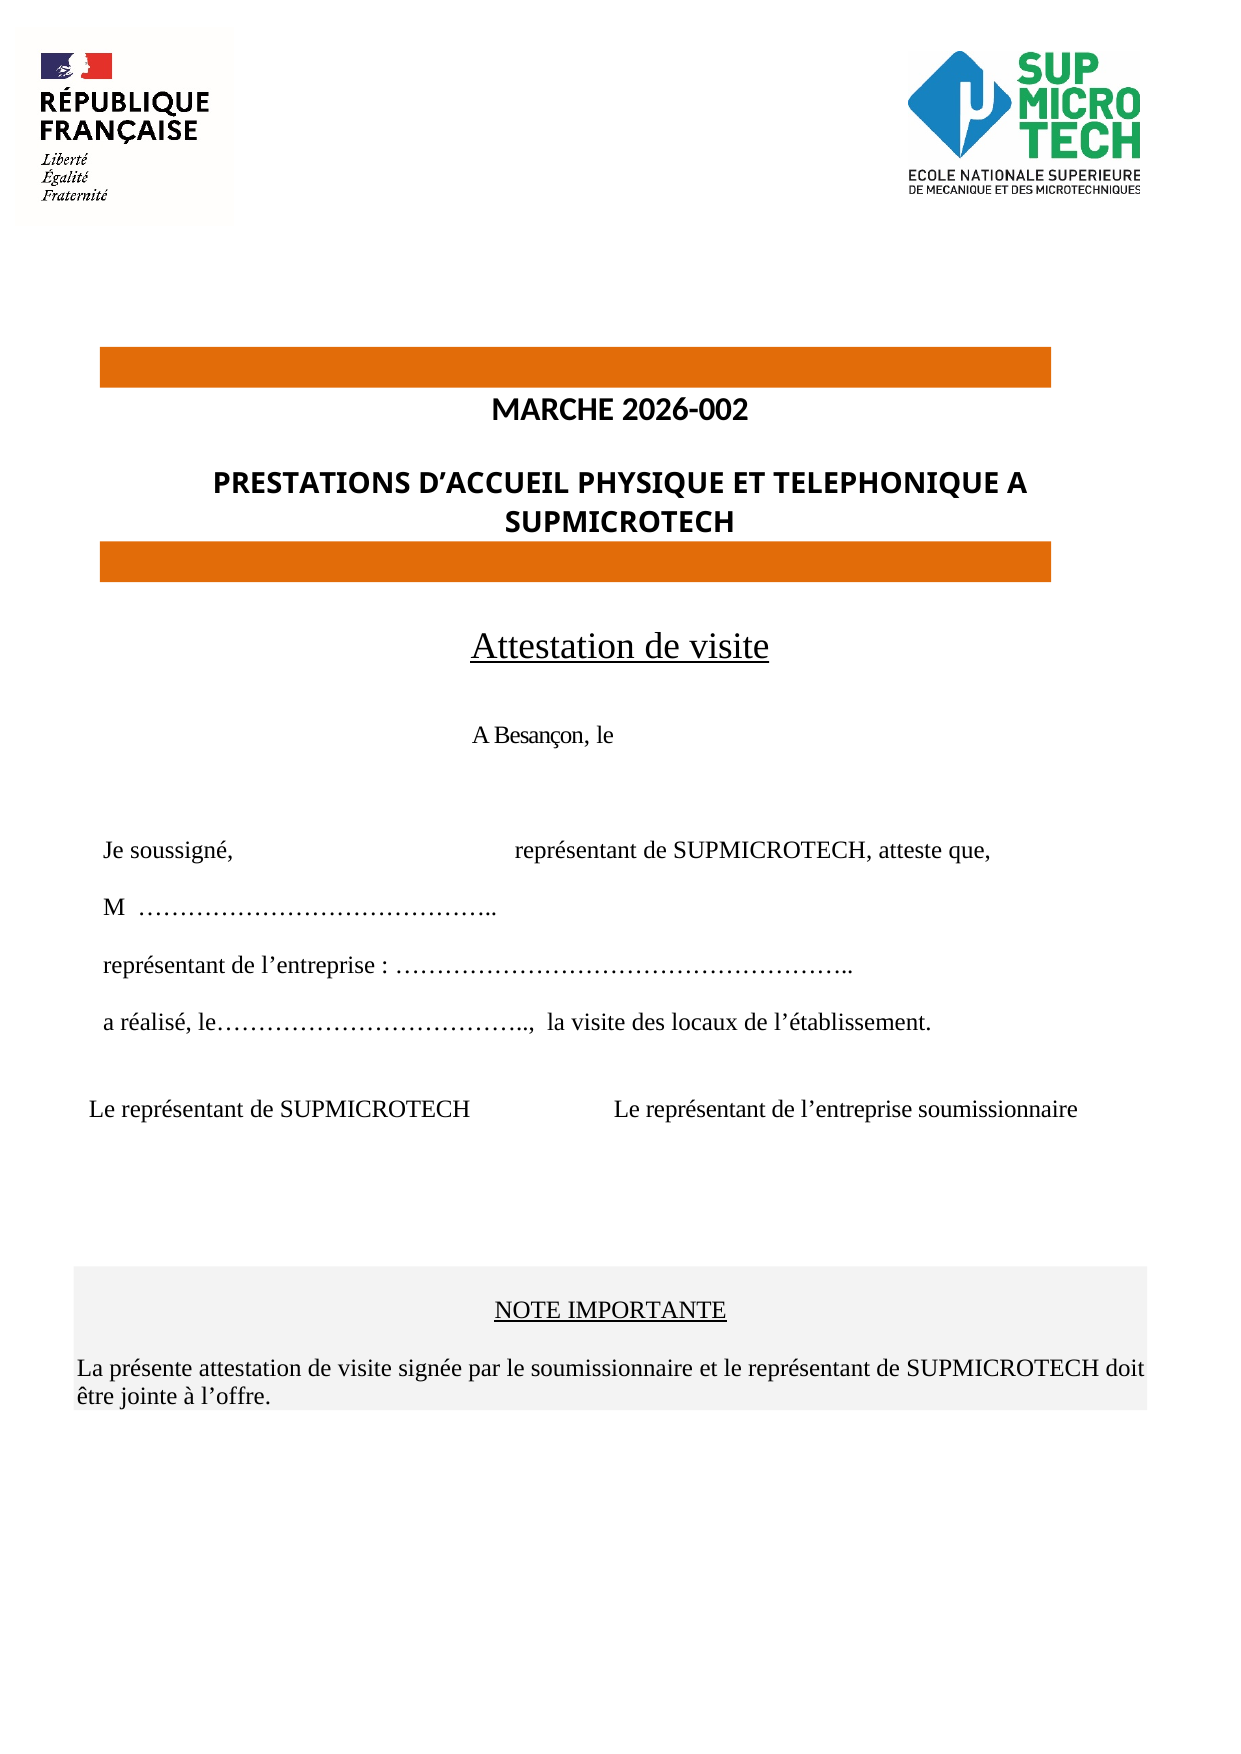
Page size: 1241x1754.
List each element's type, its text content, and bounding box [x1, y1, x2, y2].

text a réalisé, le……………………………….., la visite des locaux de l’établissement. [103, 1007, 1151, 1036]
text Le représentant de SUPMICROTECH Le représentant de l’entreprise soumissionnaire [89, 1094, 1151, 1122]
text MARCHE 2026-002 [424, 388, 815, 428]
text PRESTATIONS D’ACCUEIL PHYSIQUE ET TELEPHONIQUE A SUPMICROTECH [142, 462, 1098, 541]
picture [908, 51, 1140, 194]
title Attestation de visite [425, 624, 815, 667]
text A Besançon, le [472, 720, 1151, 748]
text représentant de l’entreprise : ……………………………………………….. [103, 950, 1151, 979]
picture [15, 27, 234, 226]
text Je soussigné, représentant de SUPMICROTECH, atteste que, [103, 835, 1028, 864]
text M …………………………………….. [103, 892, 1151, 921]
